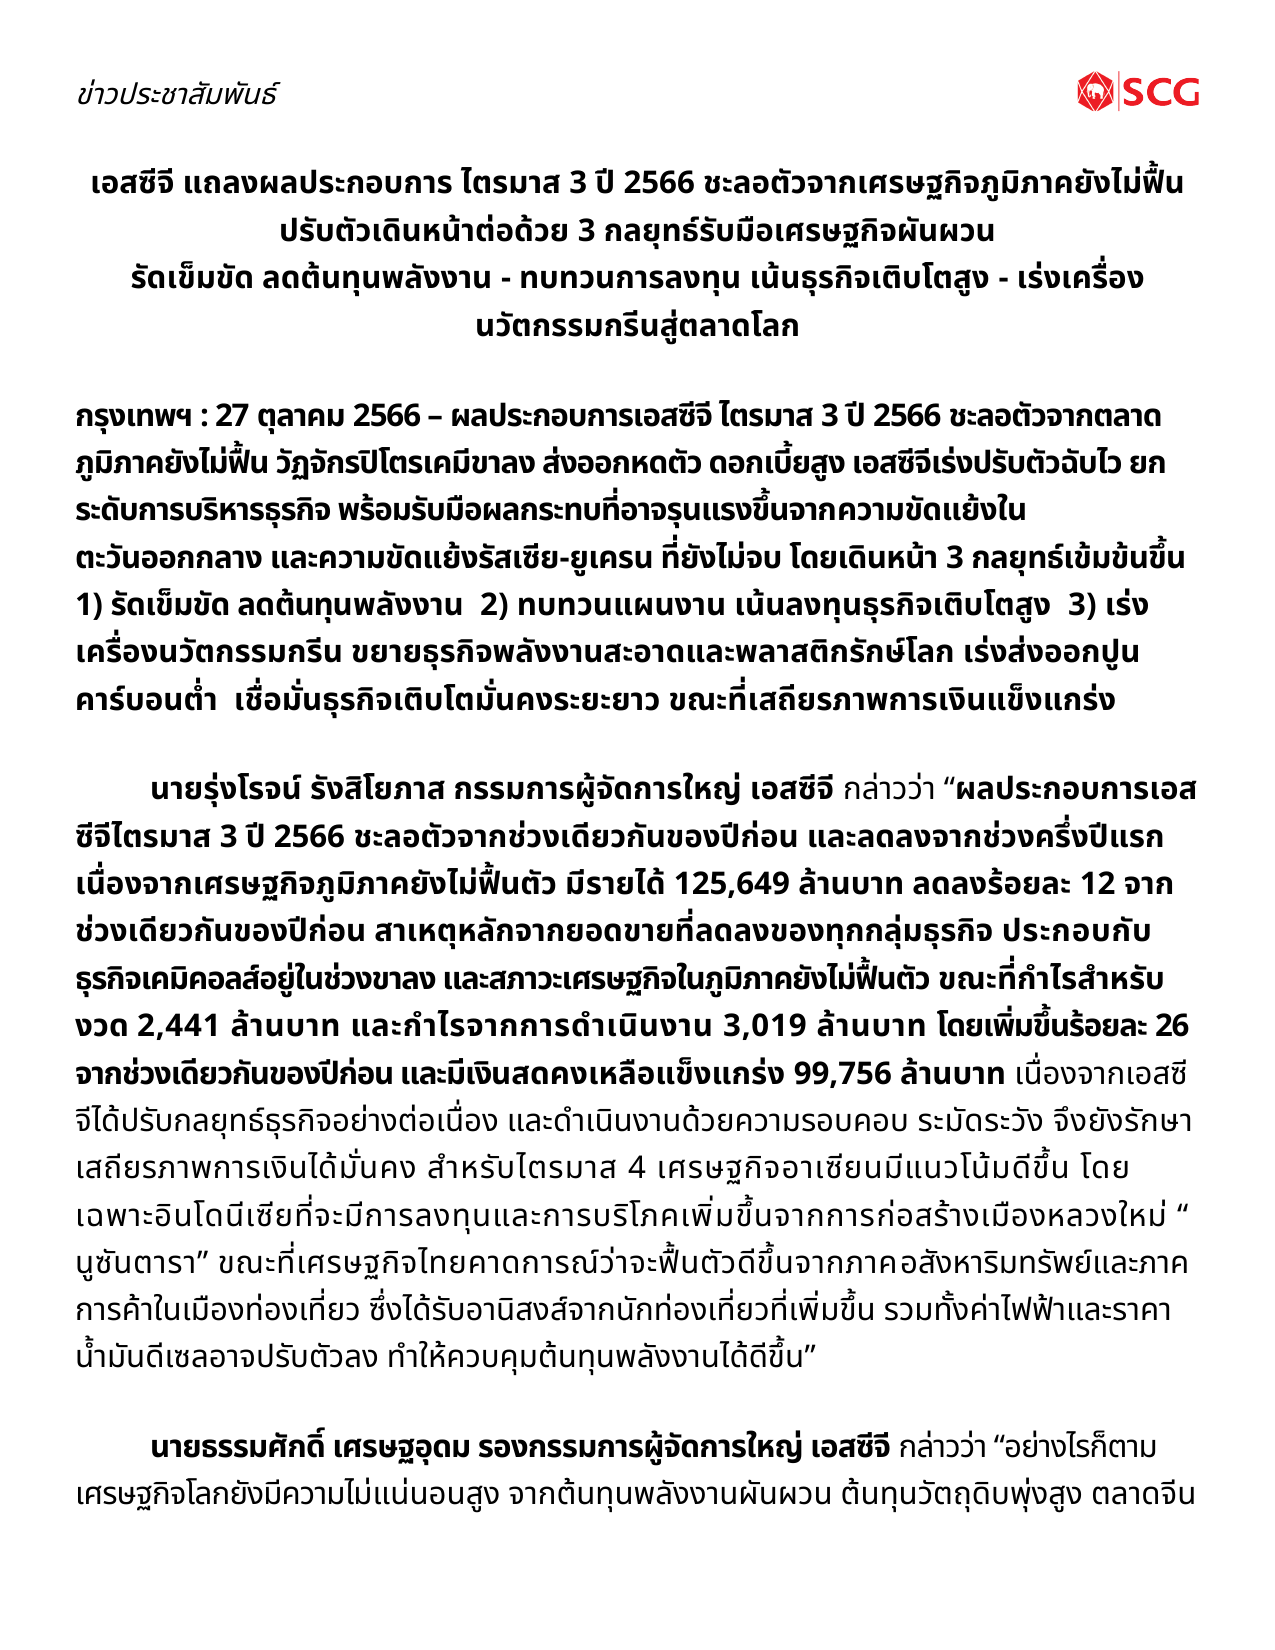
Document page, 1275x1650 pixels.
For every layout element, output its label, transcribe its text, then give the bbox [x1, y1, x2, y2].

picture [1076, 70, 1199, 111]
text รัดเข็มขัด ลดต้นทุนพลังงาน - ทบทวนการลงทุน เน้นธุรกิจเติบโตสูง - เร่งเครื่องนวัตกรรมกรีนสู่ตลาดโลก [75, 255, 1200, 350]
text กรุงเทพฯ : 27 ตุลาคม 2566 – ผลประกอบการเอสซีจี ไตรมาส 3 ปี 2566 ชะลอตัวจากตลาดภูมิภาคยังไม่ฟื้น วัฏจักรปิโตรเคมีขาลง ส่งออกหดตัว ดอกเบี้ยสูง เอสซีจีเร่งปรับตัวฉับไว ยกระดับการบริหารธุรกิจ พร้อมรับมือผลกระทบที่อาจรุนแรงขึ้นจากความขัดแย้งในตะวันออกกลาง และความขัดแย้งรัสเซีย-ยูเครน ที่ยังไม่จบ โดยเดินหน้า 3 กลยุทธ์เข้มข้นขึ้น 1) รัดเข็มขัด ลดต้นทุนพลังงาน 2) ทบทวนแผนงาน เน้นลงทุนธุรกิจเติบโตสูง 3) เร่งเครื่องนวัตกรรมกรีน ขยายธุรกิจพลังงานสะอาดและพลาสติกรักษ์โลก เร่งส่งออกปูนคาร์บอนต่ำ เชื่อมั่นธุรกิจเติบโตมั่นคงระยะยาว ขณะที่เสถียรภาพการเงินแข็งแกร่ง [75, 393, 1200, 724]
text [75, 1424, 1200, 1518]
text เอสซีจี แถลงผลประกอบการ ไตรมาส 3 ปี 2566 ชะลอตัวจากเศรษฐกิจภูมิภาคยังไม่ฟื้น [75, 160, 1200, 208]
text นายรุ่งโรจน์ รังสิโยภาส กรรมการผู้จัดการใหญ่ เอสซีจี กล่าวว่า “ผลประกอบการเอสซีจีไตรมาส 3 ปี 2566 ชะลอตัวจากช่วงเดียวกันของปีก่อน และลดลงจากช่วงครึ่งปีแรก เนื่องจากเศรษฐกิจภูมิภาคยังไม่ฟื้นตัว มีรายได้ 125,649 ล้านบาท ลดลงร้อยละ 12 จากช่วงเดียวกันของปีก่อน สาเหตุหลักจากยอดขายที่ลดลงของทุกกลุ่มธุรกิจ ประกอบกับธุรกิจเคมิคอลส์อยู่ในช่วงขาลง และสภาวะเศรษฐกิจในภูมิภาคยังไม่ฟื้นตัว ขณะที่กำไรสำหรับงวด 2,441 ล้านบาท และกำไรจากการดำเนินงาน 3,019 ล้านบาท โดยเพิ่มขึ้นร้อยละ 26 จากช่วงเดียวกันของปีก่อน และมีเงินสดคงเหลือแข็งแกร่ง 99,756 ล้านบาท เนื่องจากเอสซีจีได้ปรับกลยุทธ์ธุรกิจอย่างต่อเนื่อง และดำเนินงานด้วยความรอบคอบ ระมัดระวัง จึงยังรักษาเสถียรภาพการเงินได้มั่นคง สำหรับไตรมาส 4 เศรษฐกิจอาเซียนมีแนวโน้มดีขึ้น โดยเฉพาะอินโดนีเซียที่จะมีการลงทุนและการบริโภคเพิ่มขึ้นจากการก่อสร้างเมืองหลวงใหม่ “นูซันตารา” ขณะที่เศรษฐกิจไทยคาดการณ์ว่าจะฟื้นตัวดีขึ้นจากภาคอสังหาริมทรัพย์และภาคการค้าในเมืองท่องเที่ยว ซึ่งได้รับอานิสงส์จากนักท่องเที่ยวที่เพิ่มขึ้น รวมทั้งค่าไฟฟ้าและราคาน้ำมันดีเซลอาจปรับตัวลง ทำให้ควบคุมต้นทุนพลังงานได้ดีขึ้น” [75, 767, 1200, 1382]
text ปรับตัวเดินหน้าต่อด้วย 3 กลยุทธ์รับมือเศรษฐกิจผันผวน [75, 208, 1200, 255]
